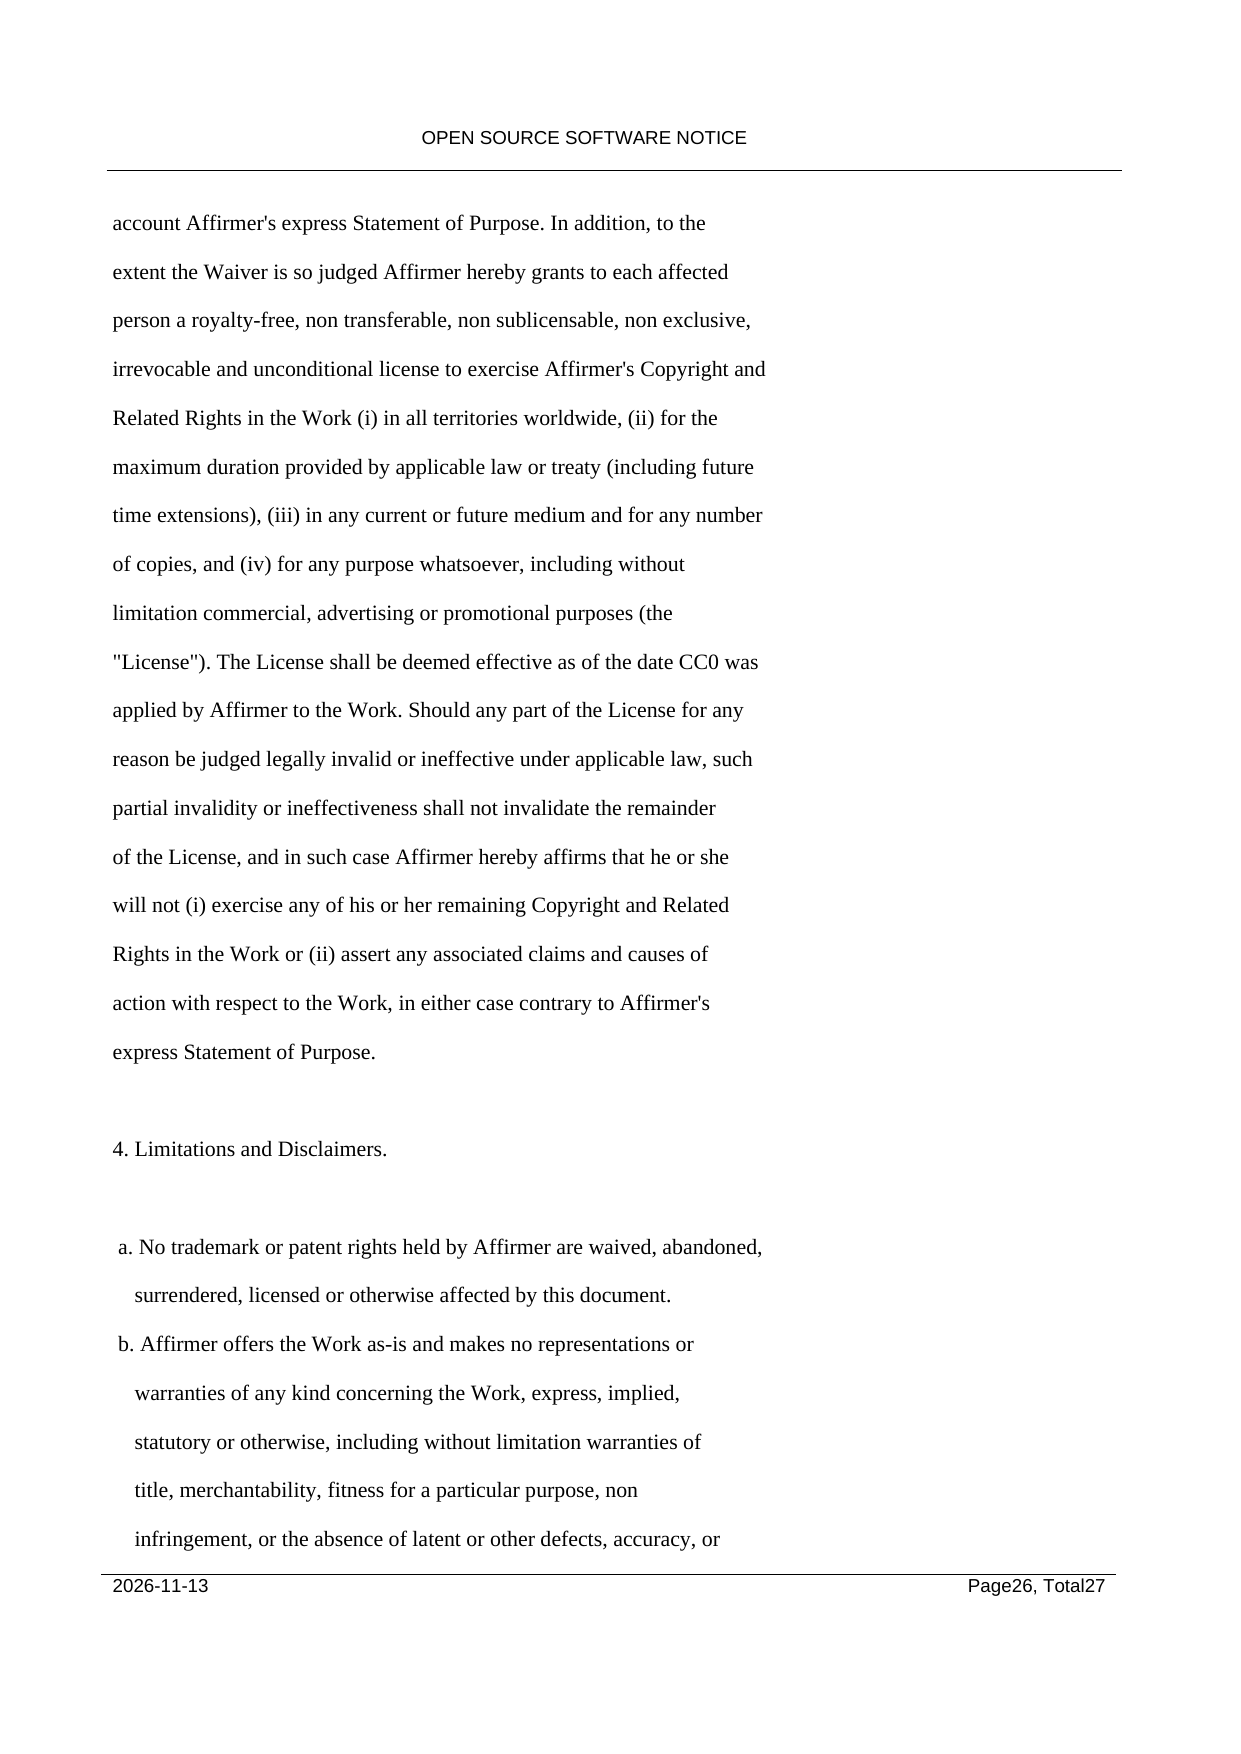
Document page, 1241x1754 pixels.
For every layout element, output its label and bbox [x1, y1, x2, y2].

text [112, 206, 1128, 1555]
